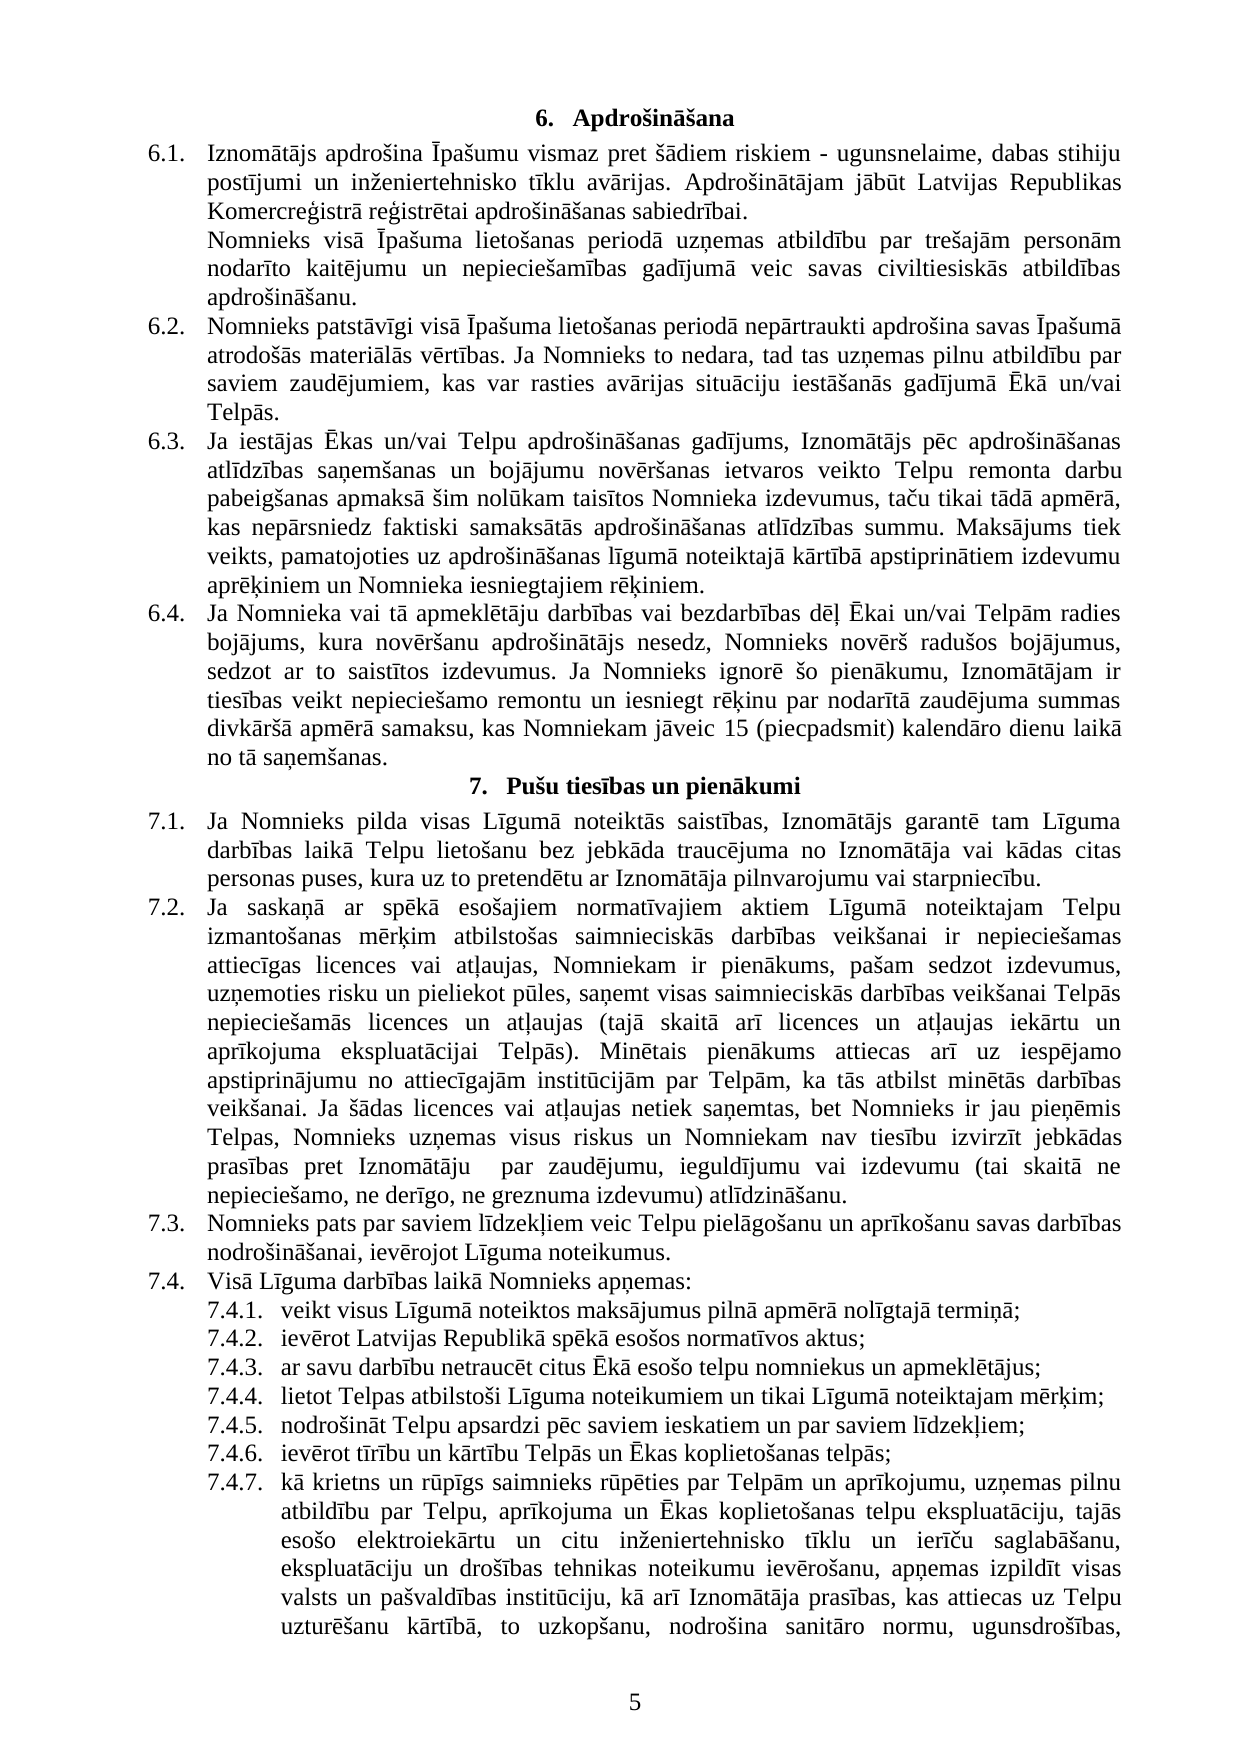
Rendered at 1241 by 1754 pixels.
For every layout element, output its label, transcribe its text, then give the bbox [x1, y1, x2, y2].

list Iznomātājs apdrošina Īpašumu vismaz pret šādiem riskiem - ugunsnelaime, dabas stihiju postījumi un inženiertehnisko tīklu avārijas. Apdrošinātājam jābūt Latvijas Republikas Komercreģistrā reģistrētai apdrošināšanas sabiedrībai. [148, 138, 1122, 225]
list Pušu tiesības un pienākumi [148, 771, 1122, 800]
list Apdrošināšana [148, 103, 1122, 132]
list Visā Līguma darbības laikā Nomnieks apņemas: [148, 1266, 1122, 1295]
list Ja Nomnieks pilda visas Līgumā noteiktās saistības, Iznomātājs garantē tam Līguma darbības laikā Telpu lietošanu bez jebkāda traucējuma no Iznomātāja vai kādas citas personas puses, kura uz to pretendētu ar Iznomātāja pilnvarojumu vai starpniecību. [148, 806, 1122, 892]
list Nomnieks patstāvīgi visā Īpašuma lietošanas periodā nepārtraukti apdrošina savas Īpašumā atrodošās materiālās vērtības. Ja Nomnieks to nedara, tad tas uzņemas pilnu atbildību par saviem zaudējumiem, kas var rasties avārijas situāciju iestāšanās gadījumā Ēkā un/vai Telpās. [148, 311, 1122, 426]
list Ja Nomnieka vai tā apmeklētāju darbības vai bezdarbības dēļ Ēkai un/vai Telpām radies bojājums, kura novēršanu apdrošinātājs nesedz, Nomnieks novērš radušos bojājumus, sedzot ar to saistītos izdevumus. Ja Nomnieks ignorē šo pienākumu, Iznomātājam ir tiesības veikt nepieciešamo remontu un iesniegt rēķinu par nodarītā zaudējuma summas divkāršā apmērā samaksu, kas Nomniekam jāveic 15 (piecpadsmit) kalendāro dienu laikā no tā saņemšanas. [148, 598, 1122, 771]
text Nomnieks visā Īpašuma lietošanas periodā uzņemas atbildību par trešajām personām nodarīto kaitējumu un nepieciešamības gadījumā veic savas civiltiesiskās atbildības apdrošināšanu. [207, 225, 1122, 311]
list nodrošināt Telpu apsardzi pēc saviem ieskatiem un par saviem līdzekļiem; [207, 1410, 1122, 1438]
list Ja iestājas Ēkas un/vai Telpu apdrošināšanas gadījums, Iznomātājs pēc apdrošināšanas atlīdzības saņemšanas un bojājumu novēršanas ietvaros veikto Telpu remonta darbu pabeigšanas apmaksā šim nolūkam taisītos Nomnieka izdevumus, taču tikai tādā apmērā, kas nepārsniedz faktiski samaksātās apdrošināšanas atlīdzības summu. Maksājums tiek veikts, pamatojoties uz apdrošināšanas līgumā noteiktajā kārtībā apstiprinātiem izdevumu aprēķiniem un Nomnieka iesniegtajiem rēķiniem. [148, 426, 1122, 598]
list ar savu darbību netraucēt citus Ēkā esošo telpu nomniekus un apmeklētājus; [207, 1352, 1122, 1381]
list ievērot tīrību un kārtību Telpās un Ēkas koplietošanas telpās; [207, 1438, 1122, 1467]
list ievērot Latvijas Republikā spēkā esošos normatīvos aktus; [207, 1323, 1122, 1352]
list Ja saskaņā ar spēkā esošajiem normatīvajiem aktiem Līgumā noteiktajam Telpu izmantošanas mērķim atbilstošas saimnieciskās darbības veikšanai ir nepieciešamas attiecīgas licences vai atļaujas, Nomniekam ir pienākums, pašam sedzot izdevumus, uzņemoties risku un pieliekot pūles, saņemt visas saimnieciskās darbības veikšanai Telpās nepieciešamās licences un atļaujas (tajā skaitā arī licences un atļaujas iekārtu un aprīkojuma ekspluatācijai Telpās). Minētais pienākums attiecas arī uz iespējamo apstiprinājumu no attiecīgajām institūcijām par Telpām, ka tās atbilst minētās darbības veikšanai. Ja šādas licences vai atļaujas netiek saņemtas, bet Nomnieks ir jau pieņēmis Telpas, Nomnieks uzņemas visus riskus un Nomniekam nav tiesību izvirzīt jebkādas prasības pret Iznomātāju par zaudējumu, ieguldījumu vai izdevumu (tai skaitā ne nepieciešamo, ne derīgo, ne greznuma izdevumu) atlīdzināšanu. [148, 892, 1122, 1208]
list Nomnieks pats par saviem līdzekļiem veic Telpu pielāgošanu un aprīkošanu savas darbības nodrošināšanai, ievērojot Līguma noteikumus. [148, 1208, 1122, 1266]
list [207, 1467, 1122, 1640]
list veikt visus Līgumā noteiktos maksājumus pilnā apmērā nolīgtajā termiņā; [207, 1295, 1122, 1323]
list lietot Telpas atbilstoši Līguma noteikumiem un tikai Līgumā noteiktajam mērķim; [207, 1381, 1122, 1410]
